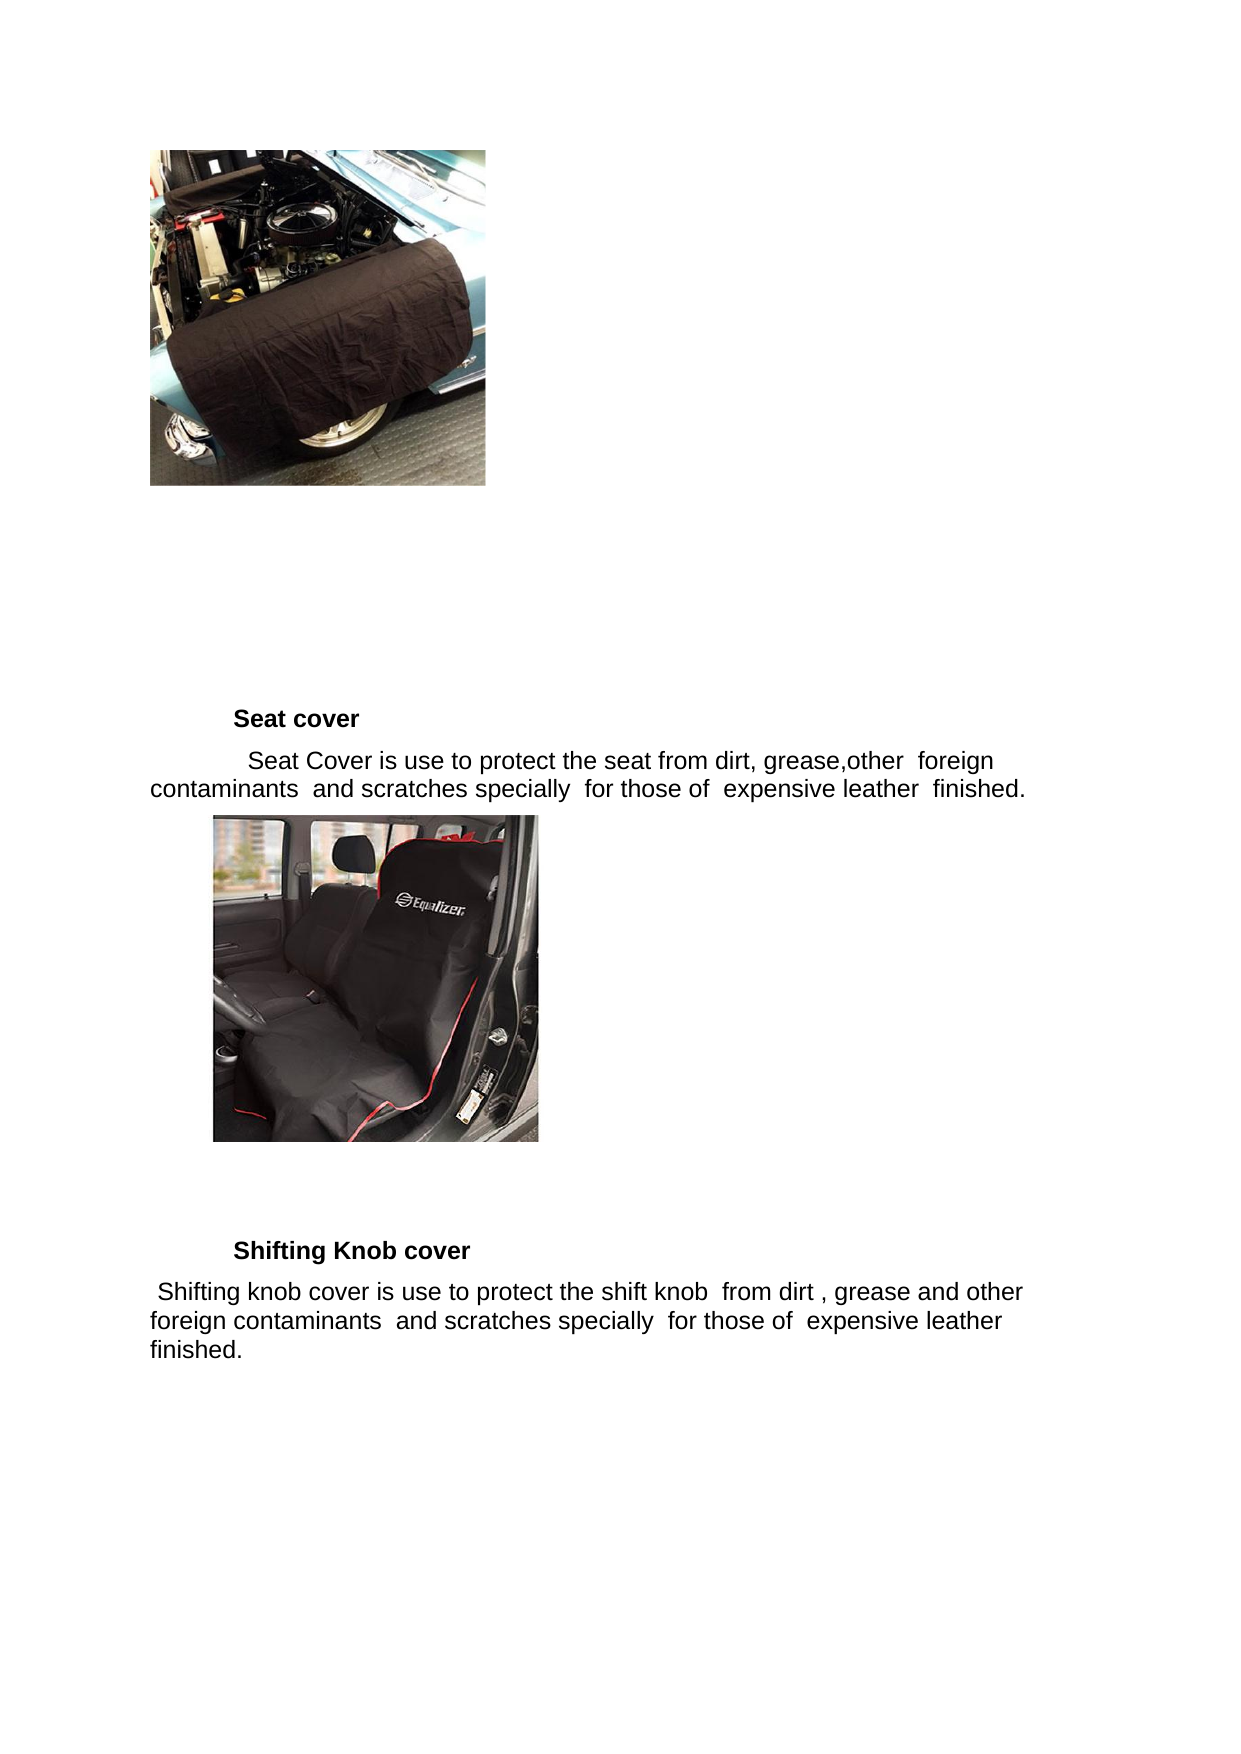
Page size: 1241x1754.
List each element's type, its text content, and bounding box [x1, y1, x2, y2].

text Shifting Knob cover [150, 1236, 1090, 1265]
picture [150, 150, 486, 486]
text Shifting knob cover is use to protect the shift knob from dirt , grease and other foreign contaminants and scratches specially for those of expensive leather finished. [150, 1277, 1090, 1364]
picture [150, 815, 568, 1142]
text Seat Cover is use to protect the seat from dirt, grease,other foreign contaminants and scratches specially for those of expensive leather finished. [150, 746, 1090, 803]
text Seat cover [150, 704, 1090, 733]
